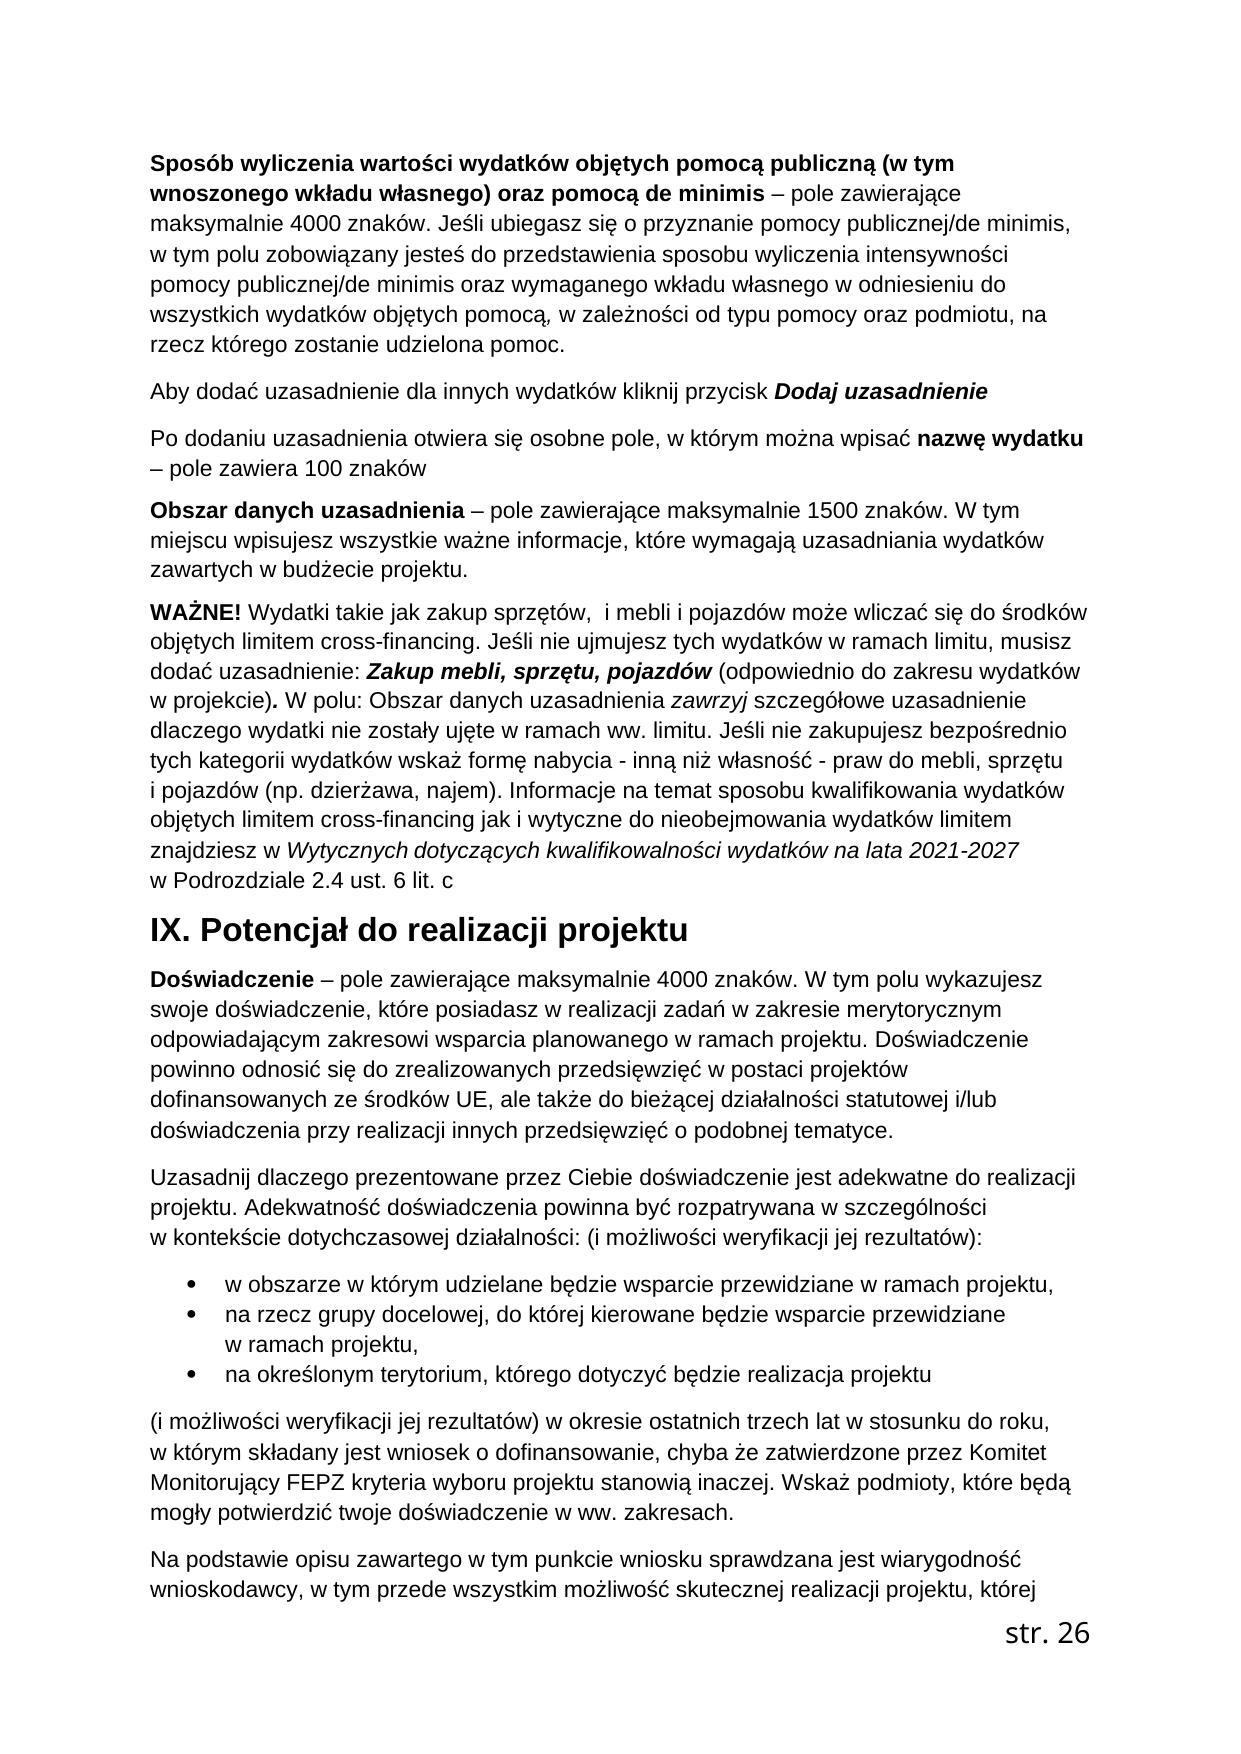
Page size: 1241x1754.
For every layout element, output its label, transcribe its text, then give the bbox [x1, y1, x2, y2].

list na określonym terytorium, którego dotyczyć będzie realizacja projektu [187, 1361, 1090, 1388]
text WAŻNE! Wydatki takie jak zakup sprzętów, i mebli i pojazdów może wliczać się do środków objętych limitem cross-financing. Jeśli nie ujmujesz tych wydatków w ramach limitu, musisz dodać uzasadnienie: Zakup mebli, sprzętu, pojazdów (odpowiednio do zakresu wydatków w projekcie). W polu: Obszar danych uzasadnienia zawrzyj szczegółowe uzasadnienie dlaczego wydatki nie zostały ujęte w ramach ww. limitu. Jeśli nie zakupujesz bezpośrednio tych kategorii wydatków wskaż formę nabycia - inną niż własność - praw do mebli, sprzętu i pojazdów (np. dzierżawa, najem). Informacje na temat sposobu kwalifikowania wydatków objętych limitem cross-financing jak i wytyczne do nieobejmowania wydatków limitem znajdziesz w Wytycznych dotyczących kwalifikowalności wydatków na lata 2021-2027 w Podrozdziale 2.4 ust. 6 lit. c [150, 598, 1090, 894]
text Uzasadnij dlaczego prezentowane przez Ciebie doświadczenie jest adekwatne do realizacji projektu. Adekwatność doświadczenia powinna być rozpatrywana w szczególności w kontekście dotychczasowej działalności: (i możliwości weryfikacji jej rezultatów): [150, 1163, 1090, 1250]
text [150, 1546, 1090, 1602]
text Obszar danych uzasadnienia – pole zawierające maksymalnie 1500 znaków. W tym miejscu wpisujesz wszystkie ważne informacje, które wymagają uzasadniania wydatków zawartych w budżecie projektu. [150, 497, 1090, 583]
list na rzecz grupy docelowej, do której kierowane będzie wsparcie przewidziane w ramach projektu, [187, 1301, 1090, 1357]
text Aby dodać uzasadnienie dla innych wydatków kliknij przycisk Dodaj uzasadnienie [150, 378, 1090, 404]
text Sposób wyliczenia wartości wydatków objętych pomocą publiczną (w tym wnoszonego wkładu własnego) oraz pomocą de minimis – pole zawierające maksymalnie 4000 znaków. Jeśli ubiegasz się o przyznanie pomocy publicznej/de minimis, w tym polu zobowiązany jesteś do przedstawienia sposobu wyliczenia intensywności pomocy publicznej/de minimis oraz wymaganego wkładu własnego w odniesieniu do wszystkich wydatków objętych pomocą, w zależności od typu pomocy oraz podmiotu, na rzecz którego zostanie udzielona pomoc. [150, 150, 1090, 358]
subtitle IX. Potencjał do realizacji projektu [150, 910, 1090, 948]
text (i możliwości weryfikacji jej rezultatów) w okresie ostatnich trzech lat w stosunku do roku, w którym składany jest wniosek o dofinansowanie, chyba że zatwierdzone przez Komitet Monitorujący FEPZ kryteria wyboru projektu stanowią inaczej. Wskaż podmioty, które będą mogły potwierdzić twoje doświadczenie w ww. zakresach. [150, 1408, 1090, 1525]
text Doświadczenie – pole zawierające maksymalnie 4000 znaków. W tym polu wykazujesz swoje doświadczenie, które posiadasz w realizacji zadań w zakresie merytorycznym odpowiadającym zakresowi wsparcia planowanego w ramach projektu. Doświadczenie powinno odnosić się do zrealizowanych przedsięwzięć w postaci projektów dofinansowanych ze środków UE, ale także do bieżącej działalności statutowej i/lub doświadczenia przy realizacji innych przedsięwzięć o podobnej tematyce. [150, 966, 1090, 1143]
text Po dodaniu uzasadnienia otwiera się osobne pole, w którym można wpisać nazwę wydatku – pole zawiera 100 znaków [150, 425, 1090, 481]
list w obszarze w którym udzielane będzie wsparcie przewidziane w ramach projektu, [187, 1271, 1090, 1297]
